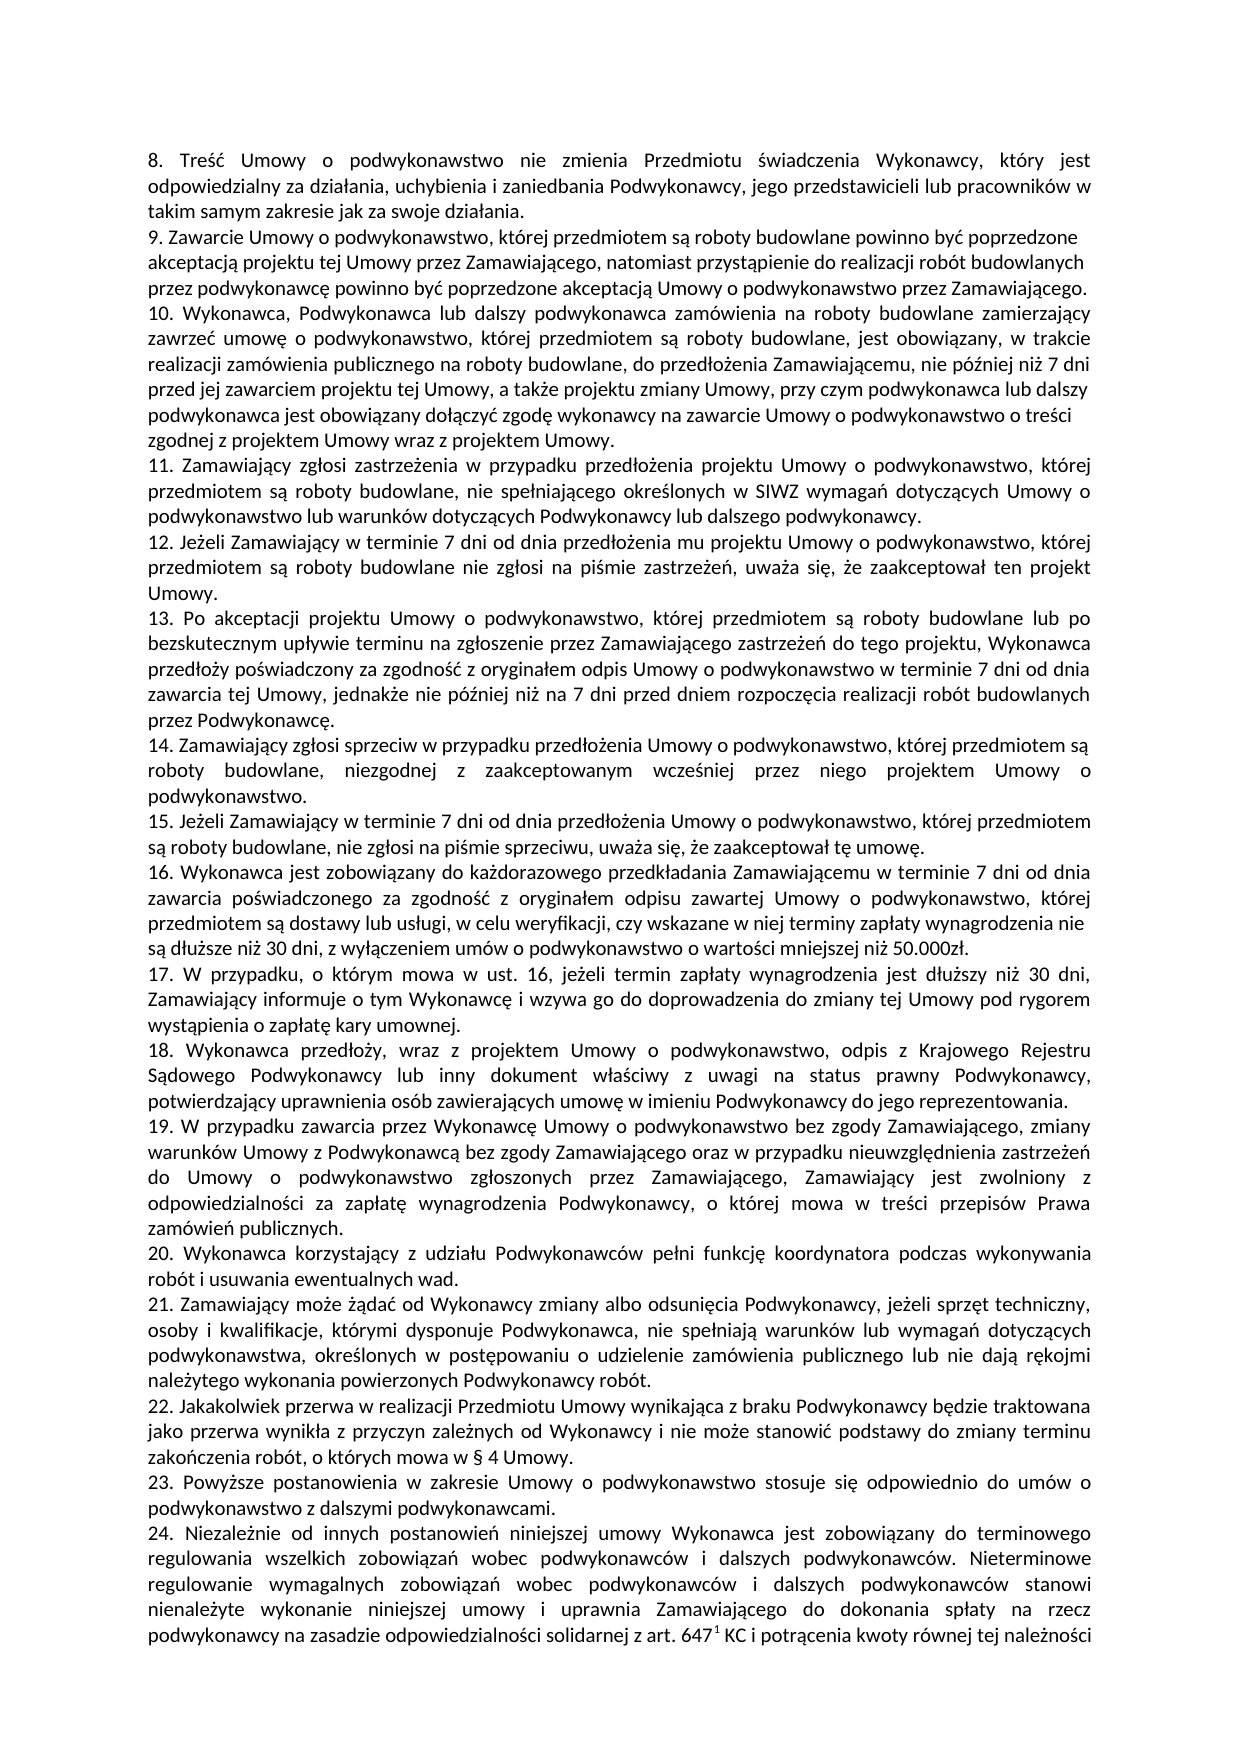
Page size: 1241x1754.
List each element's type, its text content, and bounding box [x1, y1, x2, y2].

text 23. Powyższe postanowienia w zakresie Umowy o podwykonawstwo stosuje się odpowiednio do umów o podwykonawstwo z dalszymi podwykonawcami. [148, 1469, 1093, 1520]
text 10. Wykonawca, Podwykonawca lub dalszy podwykonawca zamówienia na roboty budowlane zamierzający zawrzeć umowę o podwykonawstwo, której przedmiotem są roboty budowlane, jest obowiązany, w trakcie realizacji zamówienia publicznego na roboty budowlane, do przedłożenia Zamawiającemu, nie później niż 7 dni przed jej zawarciem projektu tej Umowy, a także projektu zmiany Umowy, przy czym podwykonawca lub dalszy [148, 300, 1093, 402]
text 13. Po akceptacji projektu Umowy o podwykonawstwo, której przedmiotem są roboty budowlane lub po bezskutecznym upływie terminu na zgłoszenie przez Zamawiającego zastrzeżeń do tego projektu, Wykonawca przedłoży poświadczony za zgodność z oryginałem odpis Umowy o podwykonawstwo w terminie 7 dni od dnia zawarcia tej Umowy, jednakże nie później niż na 7 dni przed dniem rozpoczęcia realizacji robót budowlanych przez Podwykonawcę. [148, 605, 1093, 732]
text 19. W przypadku zawarcia przez Wykonawcę Umowy o podwykonawstwo bez zgody Zamawiającego, zmiany warunków Umowy z Podwykonawcą bez zgody Zamawiającego oraz w przypadku nieuwzględnienia zastrzeżeń do Umowy o podwykonawstwo zgłoszonych przez Zamawiającego, Zamawiający jest zwolniony z odpowiedzialności za zapłatę wynagrodzenia Podwykonawcy, o której mowa w treści przepisów Prawa zamówień publicznych. [148, 1113, 1093, 1241]
text przez podwykonawcę powinno być poprzedzone akceptacją Umowy o podwykonawstwo przez Zamawiającego. [148, 275, 1093, 300]
text akceptacją projektu tej Umowy przez Zamawiającego, natomiast przystąpienie do realizacji robót budowlanych [148, 249, 1093, 275]
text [148, 1520, 1093, 1647]
text roboty budowlane, niezgodnej z zaakceptowanym wcześniej przez niego projektem Umowy o podwykonawstwo. [148, 758, 1093, 808]
text 12. Jeżeli Zamawiający w terminie 7 dni od dnia przedłożenia mu projektu Umowy o podwykonawstwo, której przedmiotem są roboty budowlane nie zgłosi na piśmie zastrzeżeń, uważa się, że zaakceptował ten projekt Umowy. [148, 529, 1093, 605]
text podwykonawca jest obowiązany dołączyć zgodę wykonawcy na zawarcie Umowy o podwykonawstwo o treści [148, 402, 1093, 427]
text 9. Zawarcie Umowy o podwykonawstwo, której przedmiotem są roboty budowlane powinno być poprzedzone [148, 224, 1093, 249]
text są dłuższe niż 30 dni, z wyłączeniem umów o podwykonawstwo o wartości mniejszej niż 50.000zł. [148, 936, 1093, 961]
text 20. Wykonawca korzystający z udziału Podwykonawców pełni funkcję koordynatora podczas wykonywania robót i usuwania ewentualnych wad. [148, 1241, 1093, 1291]
text 11. Zamawiający zgłosi zastrzeżenia w przypadku przedłożenia projektu Umowy o podwykonawstwo, której przedmiotem są roboty budowlane, nie spełniającego określonych w SIWZ wymagań dotyczących Umowy o podwykonawstwo lub warunków dotyczących Podwykonawcy lub dalszego podwykonawcy. [148, 453, 1093, 529]
text 18. Wykonawca przedłoży, wraz z projektem Umowy o podwykonawstwo, odpis z Krajowego Rejestru Sądowego Podwykonawcy lub inny dokument właściwy z uwagi na status prawny Podwykonawcy, potwierdzający uprawnienia osób zawierających umowę w imieniu Podwykonawcy do jego reprezentowania. [148, 1037, 1093, 1113]
text 16. Wykonawca jest zobowiązany do każdorazowego przedkładania Zamawiającemu w terminie 7 dni od dnia zawarcia poświadczonego za zgodność z oryginałem odpisu zawartej Umowy o podwykonawstwo, której przedmiotem są dostawy lub usługi, w celu weryfikacji, czy wskazane w niej terminy zapłaty wynagrodzenia nie [148, 859, 1093, 936]
text 15. Jeżeli Zamawiający w terminie 7 dni od dnia przedłożenia Umowy o podwykonawstwo, której przedmiotem są roboty budowlane, nie zgłosi na piśmie sprzeciwu, uważa się, że zaakceptował tę umowę. [148, 808, 1093, 859]
text 22. Jakakolwiek przerwa w realizacji Przedmiotu Umowy wynikająca z braku Podwykonawcy będzie traktowana jako przerwa wynikła z przyczyn zależnych od Wykonawcy i nie może stanowić podstawy do zmiany terminu zakończenia robót, o których mowa w § 4 Umowy. [148, 1393, 1093, 1469]
text 8. Treść Umowy o podwykonawstwo nie zmienia Przedmiotu świadczenia Wykonawcy, który jest odpowiedzialny za działania, uchybienia i zaniedbania Podwykonawcy, jego przedstawicieli lub pracowników w takim samym zakresie jak za swoje działania. [148, 148, 1093, 224]
text 14. Zamawiający zgłosi sprzeciw w przypadku przedłożenia Umowy o podwykonawstwo, której przedmiotem są [148, 732, 1093, 758]
text zgodnej z projektem Umowy wraz z projektem Umowy. [148, 427, 1093, 453]
text 17. W przypadku, o którym mowa w ust. 16, jeżeli termin zapłaty wynagrodzenia jest dłuższy niż 30 dni, Zamawiający informuje o tym Wykonawcę i wzywa go do doprowadzenia do zmiany tej Umowy pod rygorem wystąpienia o zapłatę kary umownej. [148, 961, 1093, 1037]
text 21. Zamawiający może żądać od Wykonawcy zmiany albo odsunięcia Podwykonawcy, jeżeli sprzęt techniczny, osoby i kwalifikacje, którymi dysponuje Podwykonawca, nie spełniają warunków lub wymagań dotyczących podwykonawstwa, określonych w postępowaniu o udzielenie zamówienia publicznego lub nie dają rękojmi należytego wykonania powierzonych Podwykonawcy robót. [148, 1291, 1093, 1393]
